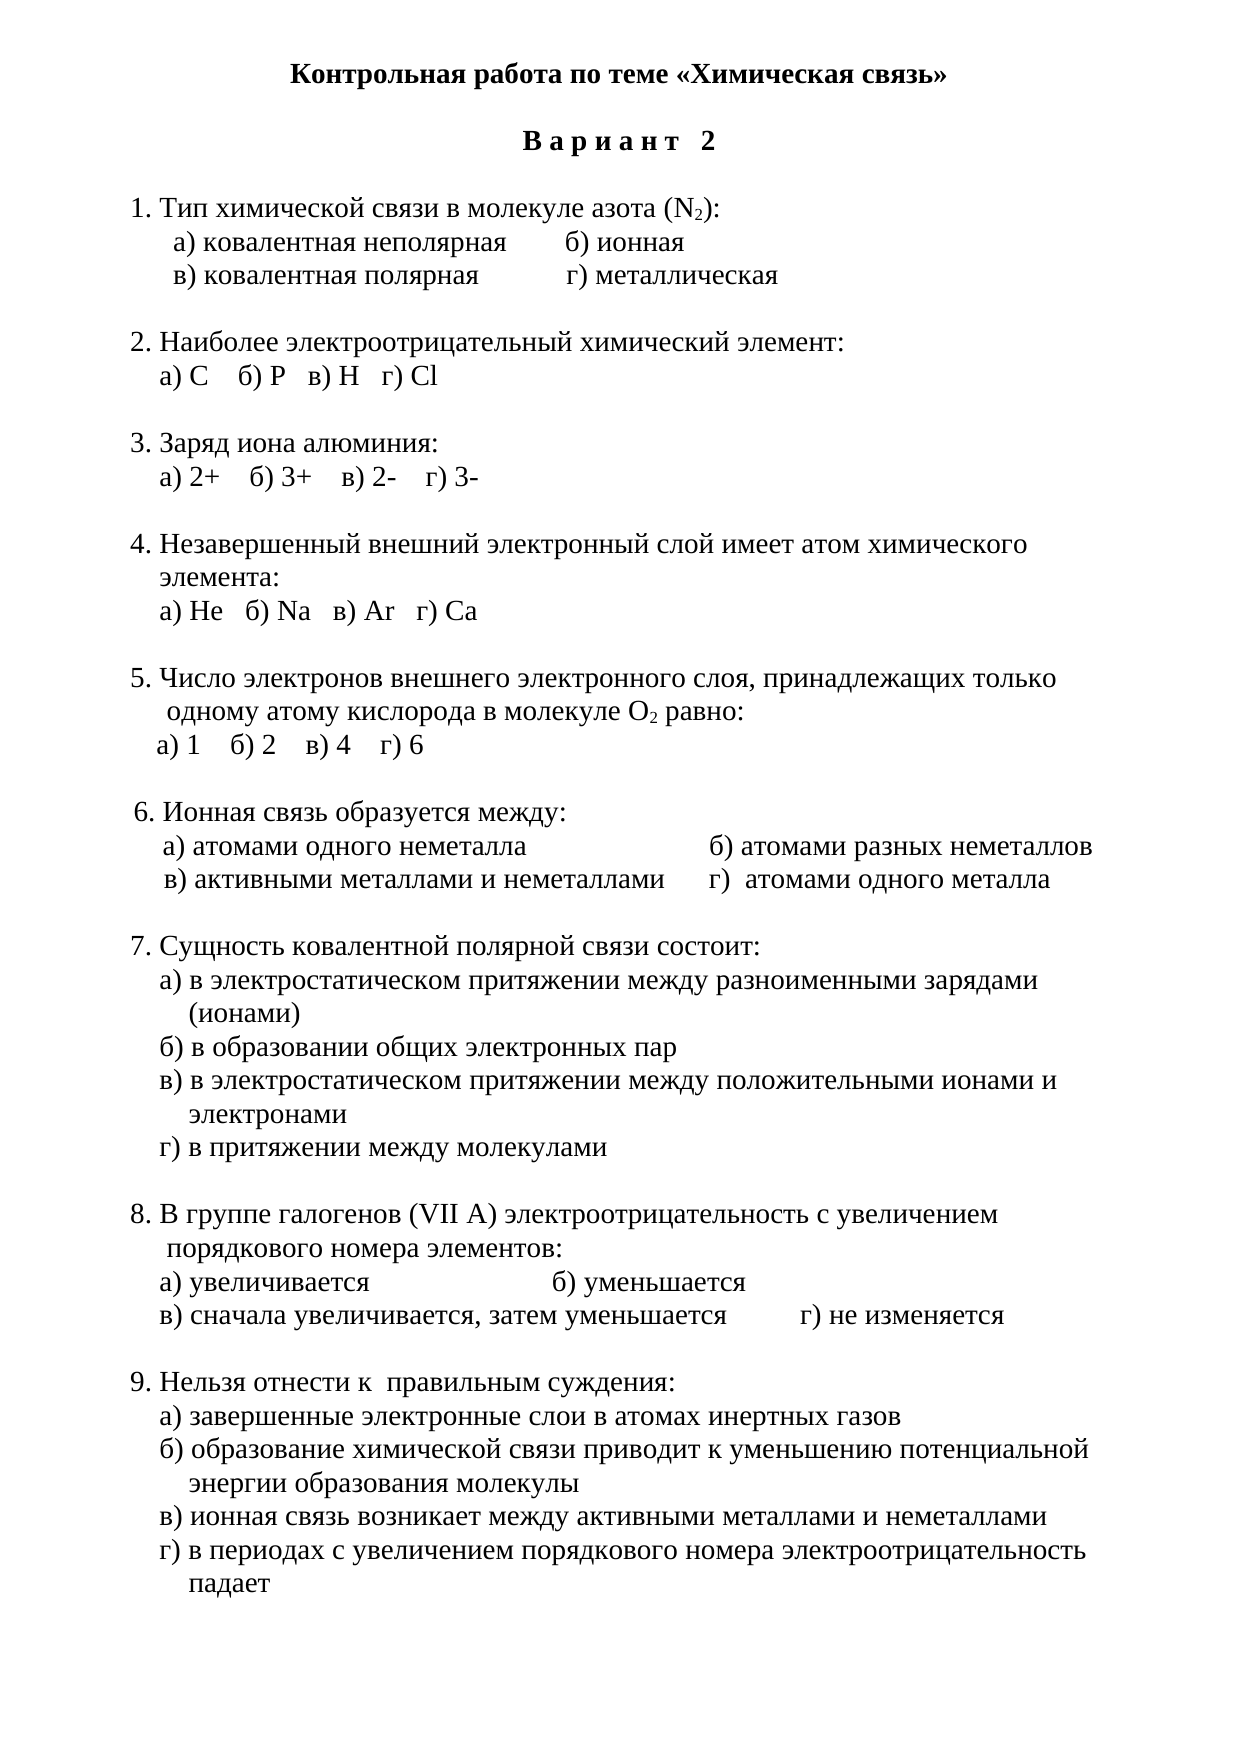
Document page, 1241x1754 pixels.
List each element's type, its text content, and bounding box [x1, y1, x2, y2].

text а) ковалентная неполярная б) ионная [56, 224, 1182, 257]
text а) завершенные электронные слои в атомах инертных газов [56, 1398, 1182, 1431]
text б) образование химической связи приводит к уменьшению потенциальной [56, 1431, 1182, 1465]
text 4. Незавершенный внешний электронный слой имеет атом химического [56, 526, 1182, 559]
text энергии образования молекулы [56, 1465, 1182, 1498]
text а) атомами одного неметалла б) атомами разных неметаллов [133, 828, 1182, 861]
text элемента: [56, 559, 1182, 593]
text а) 1 б) 2 в) 4 г) 6 [56, 727, 1182, 761]
text 7. Сущность ковалентной полярной связи состоит: [56, 928, 1182, 962]
text падает [56, 1566, 1182, 1599]
text б) в образовании общих электронных пар [56, 1029, 1182, 1062]
text г) в периодах с увеличением порядкового номера электроотрицательность [56, 1532, 1182, 1566]
text В а р и а н т 2 [56, 123, 1182, 157]
text 9. Нельзя отнести к правильным суждения: [56, 1364, 1182, 1398]
text в) в электростатическом притяжении между положительными ионами и [56, 1062, 1182, 1096]
text порядкового номера элементов: [56, 1230, 1182, 1264]
text Контрольная работа по теме «Химическая связь» [56, 56, 1182, 90]
text (ионами) [56, 995, 1182, 1029]
text а) 2+ б) 3+ в) 2- г) 3- [56, 459, 1182, 492]
text 6. Ионная связь образуется между: [133, 794, 1182, 828]
text г) в притяжении между молекулами [56, 1129, 1182, 1163]
text а) С б) P в) Н г) Cl [56, 358, 1182, 392]
text электронами [56, 1096, 1182, 1129]
text 2. Наиболее электроотрицательный химический элемент: [56, 324, 1182, 358]
text а) Не б) Na в) Ar г) Ca [56, 593, 1182, 626]
text 8. В группе галогенов (VII A) электроотрицательность с увеличением [56, 1197, 1182, 1230]
text в) активными металлами и неметаллами г) атомами одного металла [56, 861, 1182, 895]
text 5. Число электронов внешнего электронного слоя, принадлежащих только [56, 660, 1182, 693]
text в) сначала увеличивается, затем уменьшается г) не изменяется [56, 1297, 1182, 1331]
text 1. Тип химической связи в молекуле азота (N2): [56, 190, 1182, 224]
text а) увеличивается б) уменьшается [56, 1264, 1182, 1297]
text в) ковалентная полярная г) металлическая [56, 257, 1182, 291]
text в) ионная связь возникает между активными металлами и неметаллами [56, 1498, 1182, 1532]
text а) в электростатическом притяжении между разноименными зарядами [56, 962, 1182, 995]
text одному атому кислорода в молекуле О2 равно: [56, 693, 1182, 727]
text 3. Заряд иона алюминия: [56, 425, 1182, 459]
